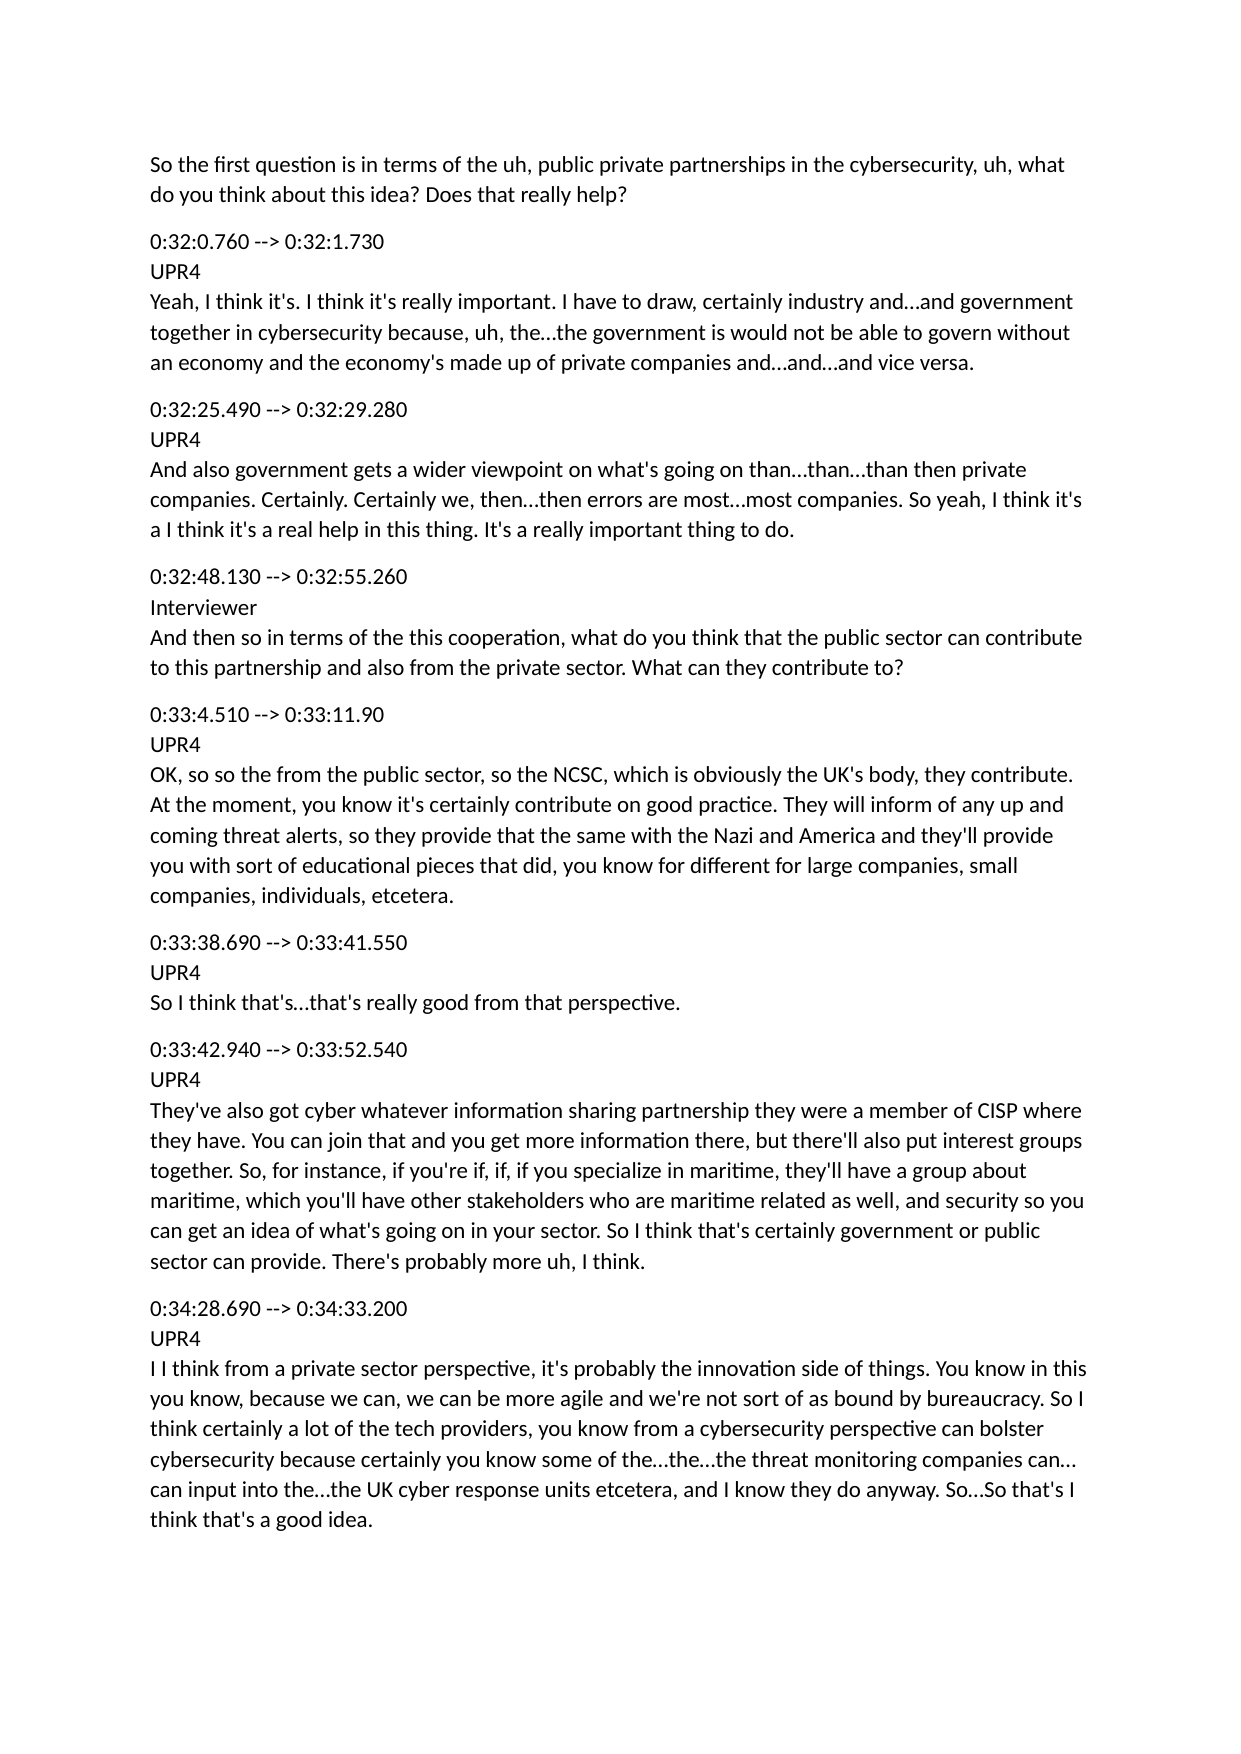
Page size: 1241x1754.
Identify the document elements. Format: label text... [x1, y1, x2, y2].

text 0:32:25.490 --> 0:32:29.280 UPR4 And also government gets a wider viewpoint on what's going on than…than…than then private companies. Certainly. Certainly we, then…then errors are most…most companies. So yeah, I think it's a I think it's a real help in this thing. It's a really important thing to do. [150, 395, 1090, 544]
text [150, 150, 1090, 208]
text 0:33:4.510 --> 0:33:11.90 UPR4 OK, so so the from the public sector, so the NCSC, which is obviously the UK's body, they contribute. At the moment, you know it's certainly contribute on good practice. They will inform of any up and coming threat alerts, so they provide that the same with the Nazi and America and they'll provide you with sort of educational pieces that did, you know for different for large companies, small companies, individuals, etcetera. [150, 700, 1090, 909]
text 0:32:48.130 --> 0:32:55.260 Interviewer And then so in terms of the this cooperation, what do you think that the public sector can contribute to this partnership and also from the private sector. What can they contribute to? [150, 562, 1090, 681]
text 0:33:38.690 --> 0:33:41.550 UPR4 So I think that's…that's really good from that perspective. [150, 928, 1090, 1017]
text 0:33:42.940 --> 0:33:52.540 UPR4 They've also got cyber whatever information sharing partnership they were a member of CISP where they have. You can join that and you get more information there, but there'll also put interest groups together. So, for instance, if you're if, if, if you specialize in maritime, they'll have a group about maritime, which you'll have other stakeholders who are maritime related as well, and security so you can get an idea of what's going on in your sector. So I think that's certainly government or public sector can provide. There's probably more uh, I think. [150, 1035, 1090, 1275]
text 0:32:0.760 --> 0:32:1.730 UPR4 Yeah, I think it's. I think it's really important. I have to draw, certainly industry and…and government together in cybersecurity because, uh, the…the government is would not be able to govern without an economy and the economy's made up of private companies and…and…and vice versa. [150, 227, 1090, 376]
text 0:34:28.690 --> 0:34:33.200 UPR4 I I think from a private sector perspective, it's probably the innovation side of things. You know in this you know, because we can, we can be more agile and we're not sort of as bound by bureaucracy. So I think certainly a lot of the tech providers, you know from a cybersecurity perspective can bolster cybersecurity because certainly you know some of the…the…the threat monitoring companies can…can input into the…the UK cyber response units etcetera, and I know they do anyway. So…So that's I think that's a good idea. [150, 1294, 1090, 1533]
